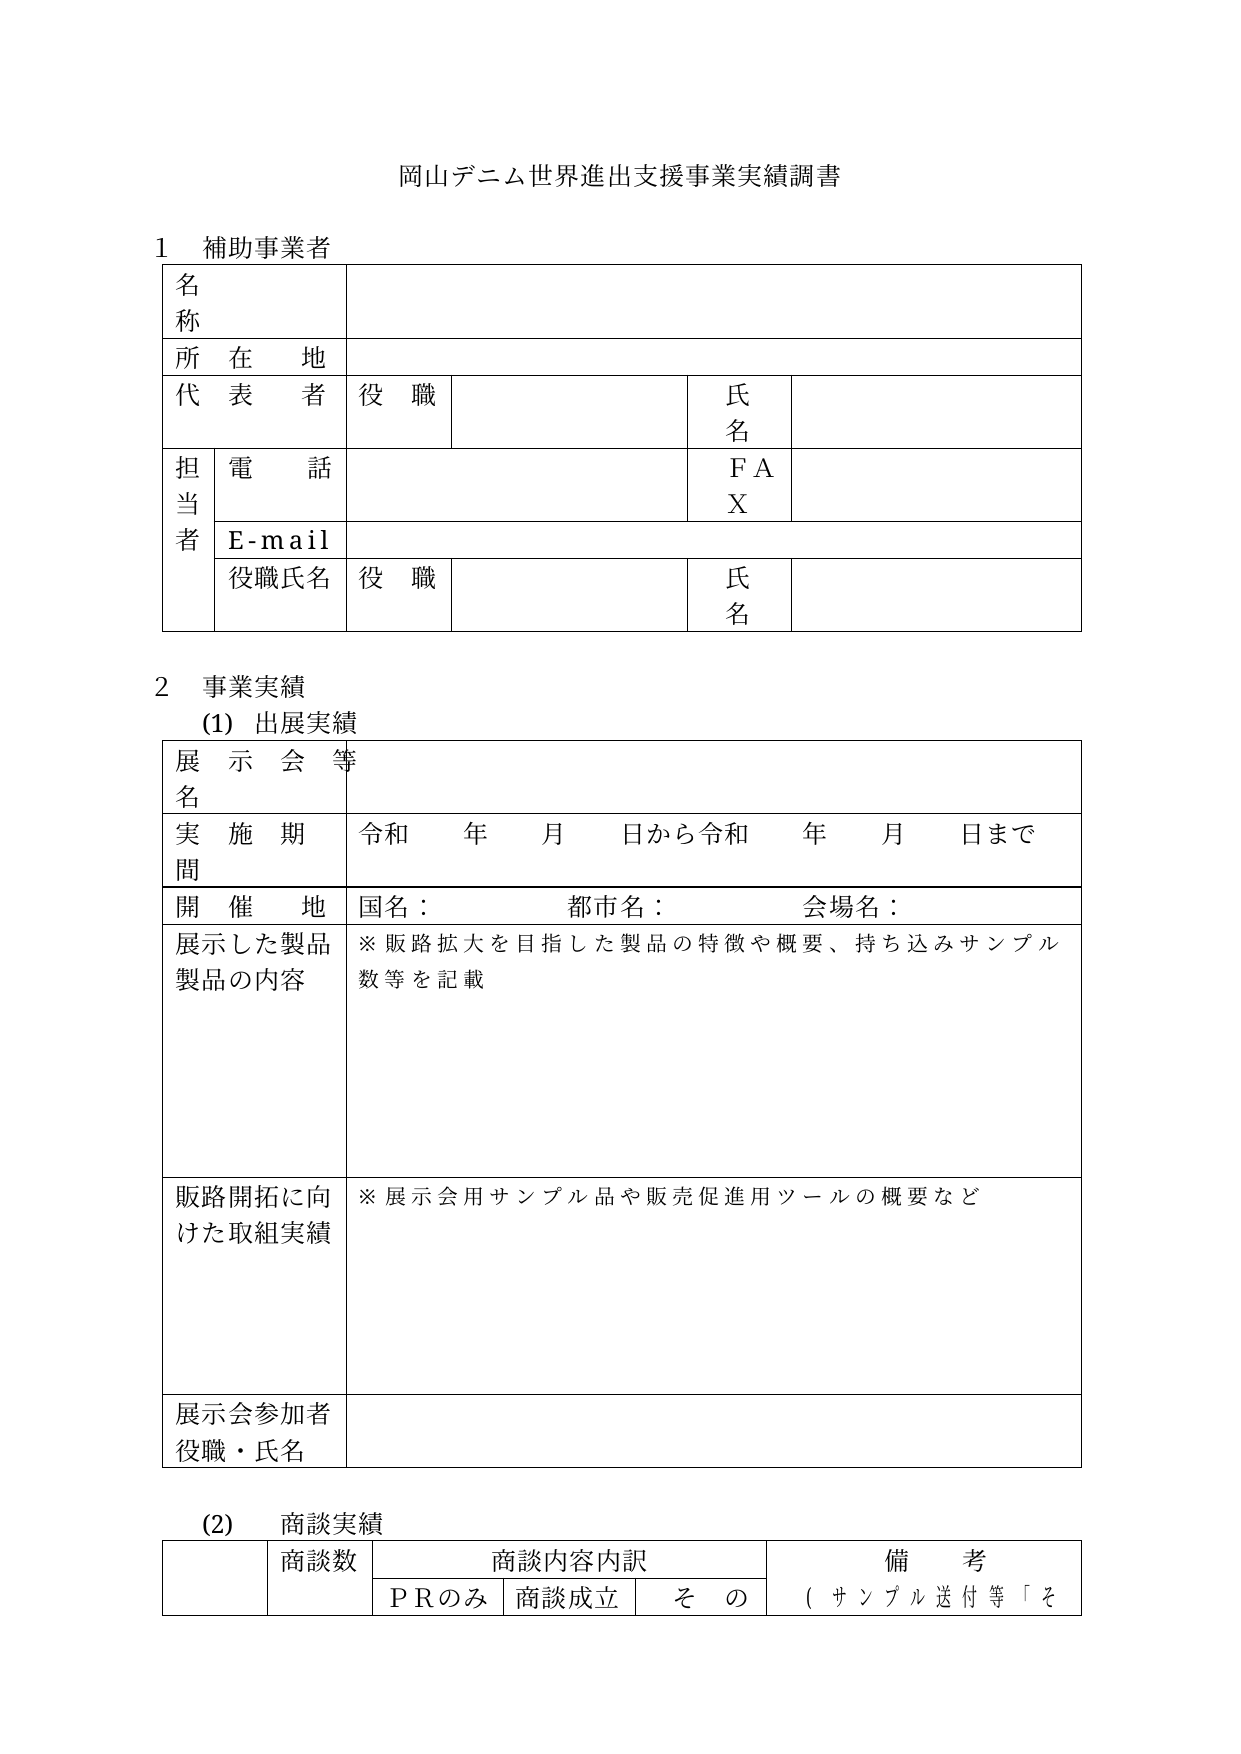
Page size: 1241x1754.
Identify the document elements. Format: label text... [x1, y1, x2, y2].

text ２ 事業実績 [149, 668, 1091, 704]
text 岡山デニム世界進出支援事業実績調書 [149, 156, 1091, 192]
table_cell ＰＲのみ [373, 1579, 503, 1614]
table_cell ※販路拡大を目指した製品の特徴や概要、持ち込みサンプル数等を記載 [347, 925, 1081, 1177]
table_cell [792, 376, 1081, 448]
table_cell 展示した製品 製品の内容 [163, 925, 346, 1177]
table_cell 氏 名 [688, 559, 791, 631]
table_cell 電話 [215, 449, 346, 521]
text １ 補助事業者 [149, 228, 1091, 264]
table_cell 担当者 [163, 449, 214, 631]
table_cell 役 職 [347, 376, 451, 448]
table_cell 代表者 [163, 376, 346, 448]
table_header 商談数 [268, 1541, 372, 1614]
table_cell E-mail [215, 522, 346, 558]
table_cell [347, 522, 1081, 558]
table_cell 展示会参加者 役職・氏名 [163, 1395, 346, 1467]
table_cell 役職氏名 [215, 559, 346, 631]
table_header 名称 [163, 265, 346, 337]
table_cell ＦＡＸ [688, 449, 791, 521]
table_cell [452, 376, 687, 448]
table_cell [347, 449, 687, 521]
text (1) 出展実績 [149, 704, 1091, 740]
table_header [163, 1541, 267, 1614]
table_cell 販路開拓に向 けた取組実績 [163, 1178, 346, 1394]
table_cell 商談成立 [504, 1579, 635, 1614]
table_header 備 考 (サンプル送付等「その他」の内容を記入) [767, 1541, 1081, 1614]
table_header [347, 265, 1081, 337]
table_cell [792, 559, 1081, 631]
table_header 商談内容内訳 [373, 1541, 766, 1577]
table_cell 令和 年 月 日から令和 年 月 日まで [347, 814, 1081, 886]
table_cell 開催地 [163, 888, 346, 923]
table_header 展示会等名 [163, 741, 346, 813]
table_header [347, 741, 1081, 813]
table_cell ※展示会用サンプル品や販売促進用ツールの概要など [347, 1178, 1081, 1394]
table_cell 実施期間 [163, 814, 346, 886]
table_cell 所在地 [163, 339, 346, 374]
table_cell [792, 449, 1081, 521]
table_cell 氏 名 [688, 376, 791, 448]
text (2) 商談実績 [149, 1504, 1091, 1540]
table_cell [452, 559, 687, 631]
table_cell [347, 1395, 1081, 1467]
table_cell その他 [636, 1579, 766, 1614]
table_cell 国名： 都市名： 会場名： [347, 888, 1081, 923]
table_cell [347, 339, 1081, 374]
table_cell 役 職 [347, 559, 451, 631]
